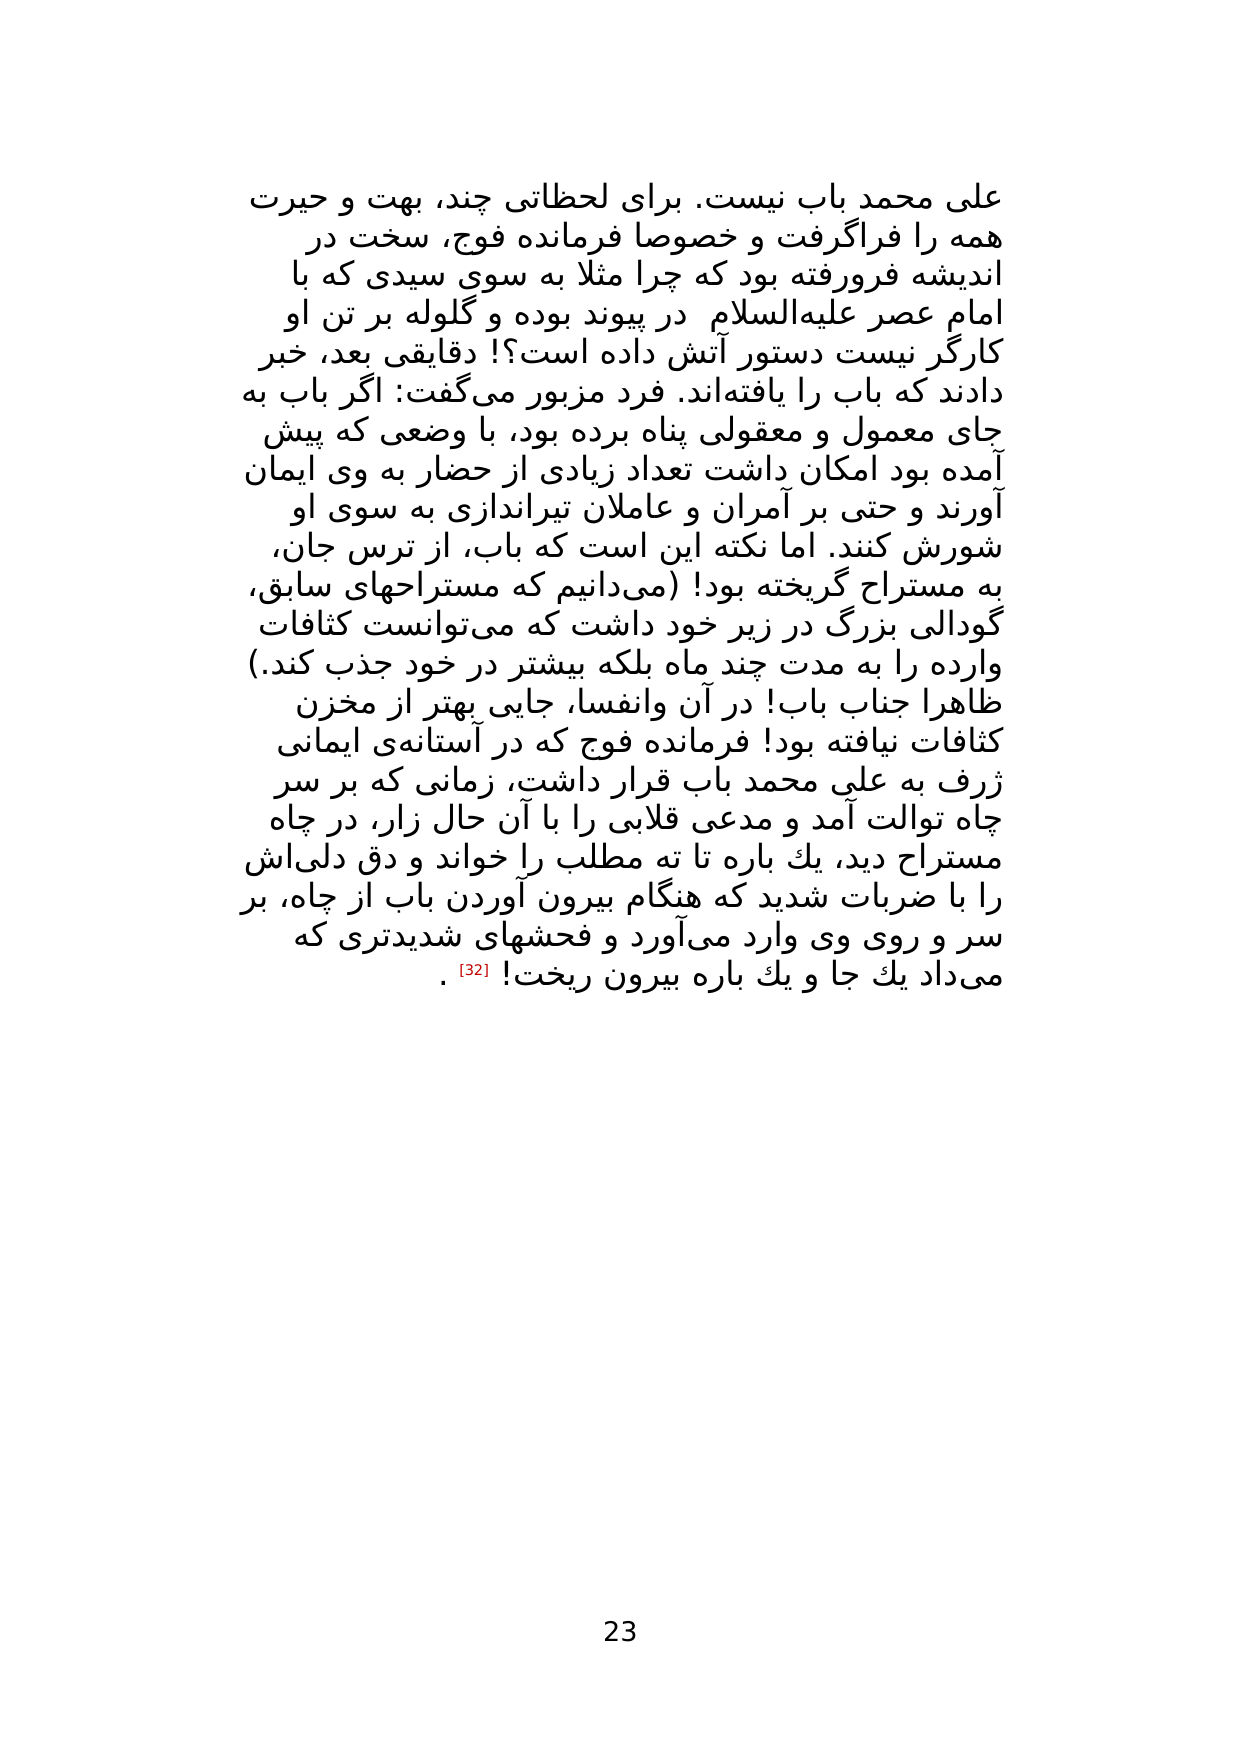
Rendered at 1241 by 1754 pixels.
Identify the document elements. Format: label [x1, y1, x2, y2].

text [236, 177, 1004, 993]
